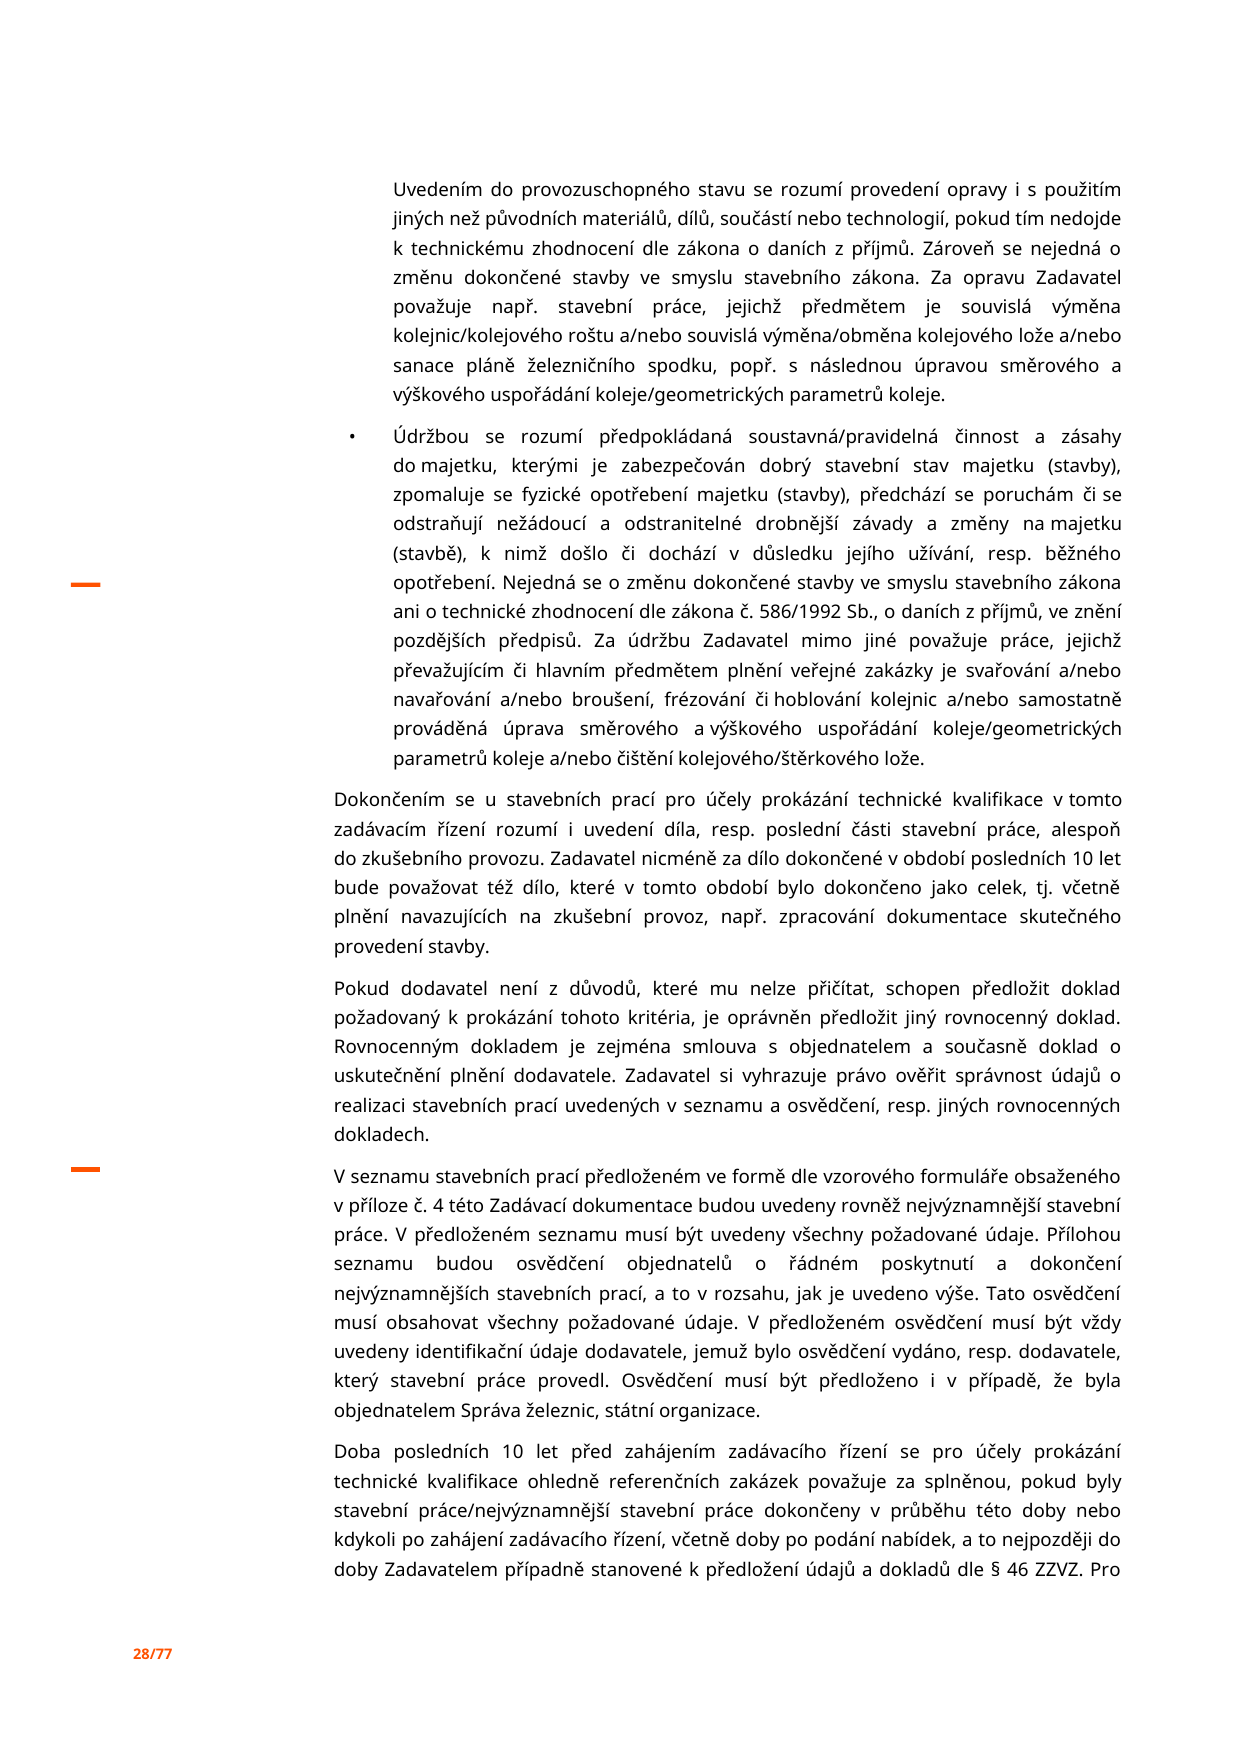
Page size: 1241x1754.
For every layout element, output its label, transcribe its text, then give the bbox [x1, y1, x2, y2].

text • Údržbou se rozumí předpokládaná soustavná/pravidelná činnost a zásahy do majetku, kterými je zabezpečován dobrý stavební stav majetku (stavby), zpomaluje se fyzické opotřebení majetku (stavby), předchází se poruchám či se odstraňují nežádoucí a odstranitelné drobnější závady a změny na majetku (stavbě), k nimž došlo či dochází v důsledku jejího užívání, resp. běžného opotřebení. Nejedná se o změnu dokončené stavby ve smyslu stavebního zákona ani o technické zhodnocení dle zákona č. 586/1992 Sb., o daních z příjmů, ve znění pozdějších předpisů. Za údržbu Zadavatel mimo jiné považuje práce, jejichž převažujícím či hlavním předmětem plnění veřejné zakázky je svařování a/nebo navařování a/nebo broušení, frézování či hoblování kolejnic a/nebo samostatně prováděná úprava směrového a výškového uspořádání koleje/geometrických parametrů koleje a/nebo čištění kolejového/štěrkového lože. [348, 423, 1122, 770]
text Dokončením se u stavebních prací pro účely prokázání technické kvalifikace v tomto zadávacím řízení rozumí i uvedení díla, resp. poslední části stavební práce, alespoň do zkušebního provozu. Zadavatel nicméně za dílo dokončené v období posledních 10 let bude považovat též dílo, které v tomto období bylo dokončeno jako celek, tj. včetně plnění navazujících na zkušební provoz, např. zpracování dokumentace skutečného provedení stavby. [334, 787, 1122, 958]
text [334, 1439, 1122, 1581]
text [348, 176, 1122, 407]
text V seznamu stavebních prací předloženém ve formě dle vzorového formuláře obsaženého v příloze č. 4 této Zadávací dokumentace budou uvedeny rovněž nejvýznamnější stavební práce. V předloženém seznamu musí být uvedeny všechny požadované údaje. Přílohou seznamu budou osvědčení objednatelů o řádném poskytnutí a dokončení nejvýznamnějších stavebních prací, a to v rozsahu, jak je uvedeno výše. Tato osvědčení musí obsahovat všechny požadované údaje. V předloženém osvědčení musí být vždy uvedeny identifikační údaje dodavatele, jemuž bylo osvědčení vydáno, resp. dodavatele, který stavební práce provedl. Osvědčení musí být předloženo i v případě, že byla objednatelem Správa železnic, státní organizace. [334, 1163, 1122, 1423]
text Pokud dodavatel není z důvodů, které mu nelze přičítat, schopen předložit doklad požadovaný k prokázání tohoto kritéria, je oprávněn předložit jiný rovnocenný doklad. Rovnocenným dokladem je zejména smlouva s objednatelem a současně doklad o uskutečnění plnění dodavatele. Zadavatel si vyhrazuje právo ověřit správnost údajů o realizaci stavebních prací uvedených v seznamu a osvědčení, resp. jiných rovnocenných dokladech. [334, 975, 1122, 1147]
